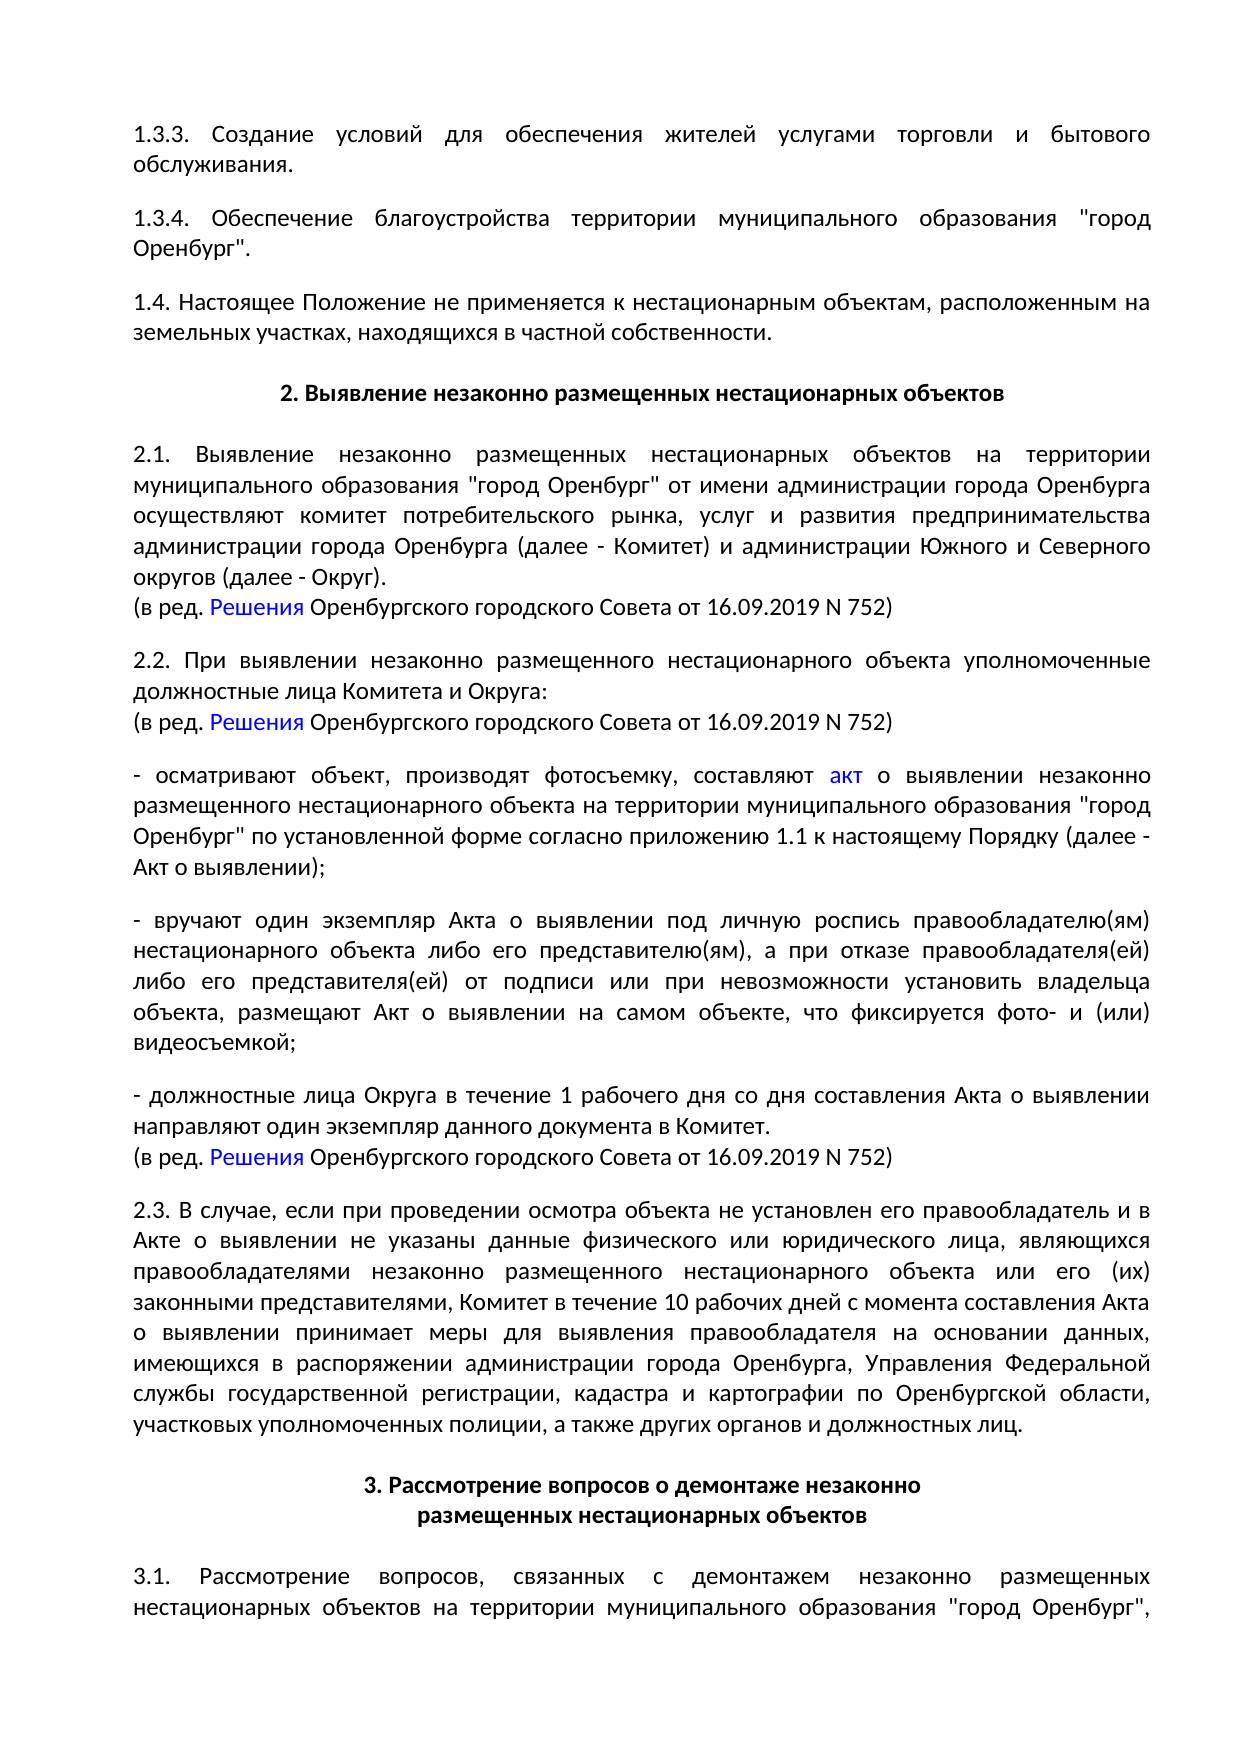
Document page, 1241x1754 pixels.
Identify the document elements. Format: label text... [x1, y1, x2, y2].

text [133, 1560, 1152, 1621]
text 2.2. При выявлении незаконно размещенного нестационарного объекта уполномоченные должностные лица Комитета и Округа: [133, 645, 1152, 706]
text (в ред. Решения Оренбургского городского Совета от 16.09.2019 N 752) [133, 1141, 1152, 1171]
text (в ред. Решения Оренбургского городского Совета от 16.09.2019 N 752) [133, 591, 1152, 622]
text - осматривают объект, производят фотосъемку, составляют акт о выявлении незаконно размещенного нестационарного объекта на территории муниципального образования "город Оренбург" по установленной форме согласно приложению 1.1 к настоящему Порядку (далее - Акт о выявлении); [133, 759, 1152, 881]
title 2. Выявление незаконно размещенных нестационарных объектов [133, 378, 1152, 408]
text 1.4. Настоящее Положение не применяется к нестационарным объектам, расположенным на земельных участках, находящихся в частной собственности. [133, 286, 1152, 347]
text - вручают один экземпляр Акта о выявлении под личную роспись правообладателю(ям) нестационарного объекта либо его представителю(ям), а при отказе правообладателя(ей) либо его представителя(ей) от подписи или при невозможности установить владельца объекта, размещают Акт о выявлении на самом объекте, что фиксируется фото- и (или) видеосъемкой; [133, 904, 1152, 1057]
text 1.3.3. Создание условий для обеспечения жителей услугами торговли и бытового обслуживания. [133, 118, 1152, 179]
text (в ред. Решения Оренбургского городского Совета от 16.09.2019 N 752) [133, 706, 1152, 736]
text 1.3.4. Обеспечение благоустройства территории муниципального образования "город Оренбург". [133, 202, 1152, 263]
title размещенных нестационарных объектов [133, 1499, 1152, 1530]
text 2.3. В случае, если при проведении осмотра объекта не установлен его правообладатель и в Акте о выявлении не указаны данные физического или юридического лица, являющихся правообладателями незаконно размещенного нестационарного объекта или его (их) законными представителями, Комитет в течение 10 рабочих дней с момента составления Акта о выявлении принимает меры для выявления правообладателя на основании данных, имеющихся в распоряжении администрации города Оренбурга, Управления Федеральной службы государственной регистрации, кадастра и картографии по Оренбургской области, участковых уполномоченных полиции, а также других органов и должностных лиц. [133, 1194, 1152, 1438]
title 3. Рассмотрение вопросов о демонтаже незаконно [133, 1469, 1152, 1499]
text 2.1. Выявление незаконно размещенных нестационарных объектов на территории муниципального образования "город Оренбург" от имени администрации города Оренбурга осуществляют комитет потребительского рынка, услуг и развития предпринимательства администрации города Оренбурга (далее - Комитет) и администрации Южного и Северного округов (далее - Округ). [133, 439, 1152, 591]
text - должностные лица Округа в течение 1 рабочего дня со дня составления Акта о выявлении направляют один экземпляр данного документа в Комитет. [133, 1080, 1152, 1141]
